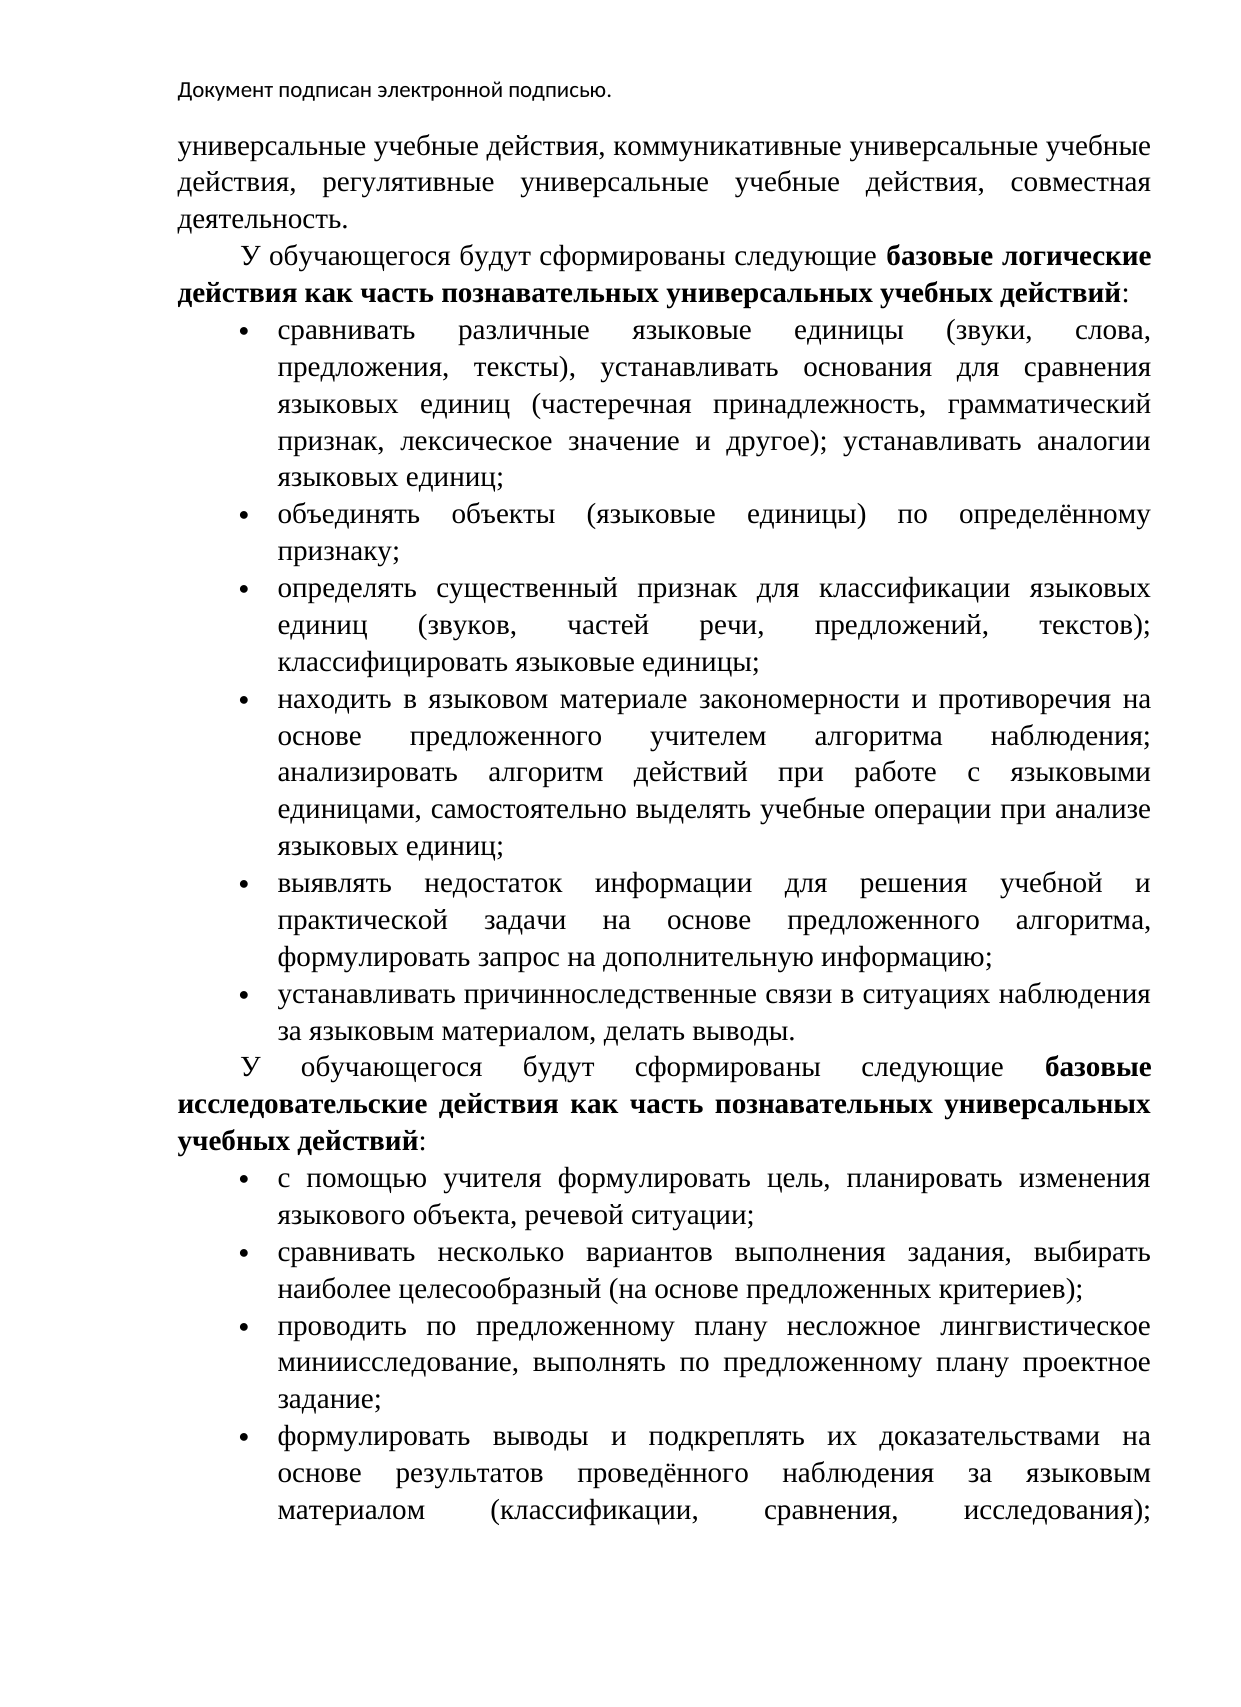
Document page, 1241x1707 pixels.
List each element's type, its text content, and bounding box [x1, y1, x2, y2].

list устанавливать причинноследственные связи в ситуациях наблюдения за языковым материалом, делать выводы. [240, 976, 1152, 1046]
list проводить по предложенному плану несложное лингвистическое миниисследование, выполнять по предложенному плану проектное задание; [240, 1308, 1152, 1415]
list сравнивать различные языковые единицы (звуки, слова, предложения, тексты), устанавливать основания для сравнения языковых единиц (частеречная принадлежность, грамматический признак, лексическое значение и другое); устанавливать аналогии языковых единиц; [240, 312, 1152, 493]
list с помощью учителя формулировать цель, планировать изменения языкового объекта, речевой ситуации; [240, 1160, 1152, 1231]
list выявлять недостаток информации для решения учебной и практической задачи на основе предложенного алгоритма, формулировать запрос на дополнительную информацию; [240, 865, 1152, 972]
text У обучающегося будут сформированы следующие базовые логические действия как часть познавательных универсальных учебных действий: [177, 238, 1152, 309]
list объединять объекты (языковые единицы) по определённому признаку; [240, 496, 1152, 567]
list определять существенный признак для классификации языковых единиц (звуков, частей речи, предложений, текстов); классифицировать языковые единицы; [240, 570, 1152, 677]
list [240, 1418, 1152, 1526]
text У обучающегося будут сформированы следующие базовые исследовательские действия как часть познавательных универсальных учебных действий: [177, 1049, 1152, 1157]
list находить в языковом материале закономерности и противоречия на основе предложенного учителем алгоритма наблюдения; анализировать алгоритм действий при работе с языковыми единицами, самостоятельно выделять учебные операции при анализе языковых единиц; [240, 681, 1152, 862]
list сравнивать несколько вариантов выполнения задания, выбирать наиболее целесообразный (на основе предложенных критериев); [240, 1234, 1152, 1304]
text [177, 128, 1152, 235]
